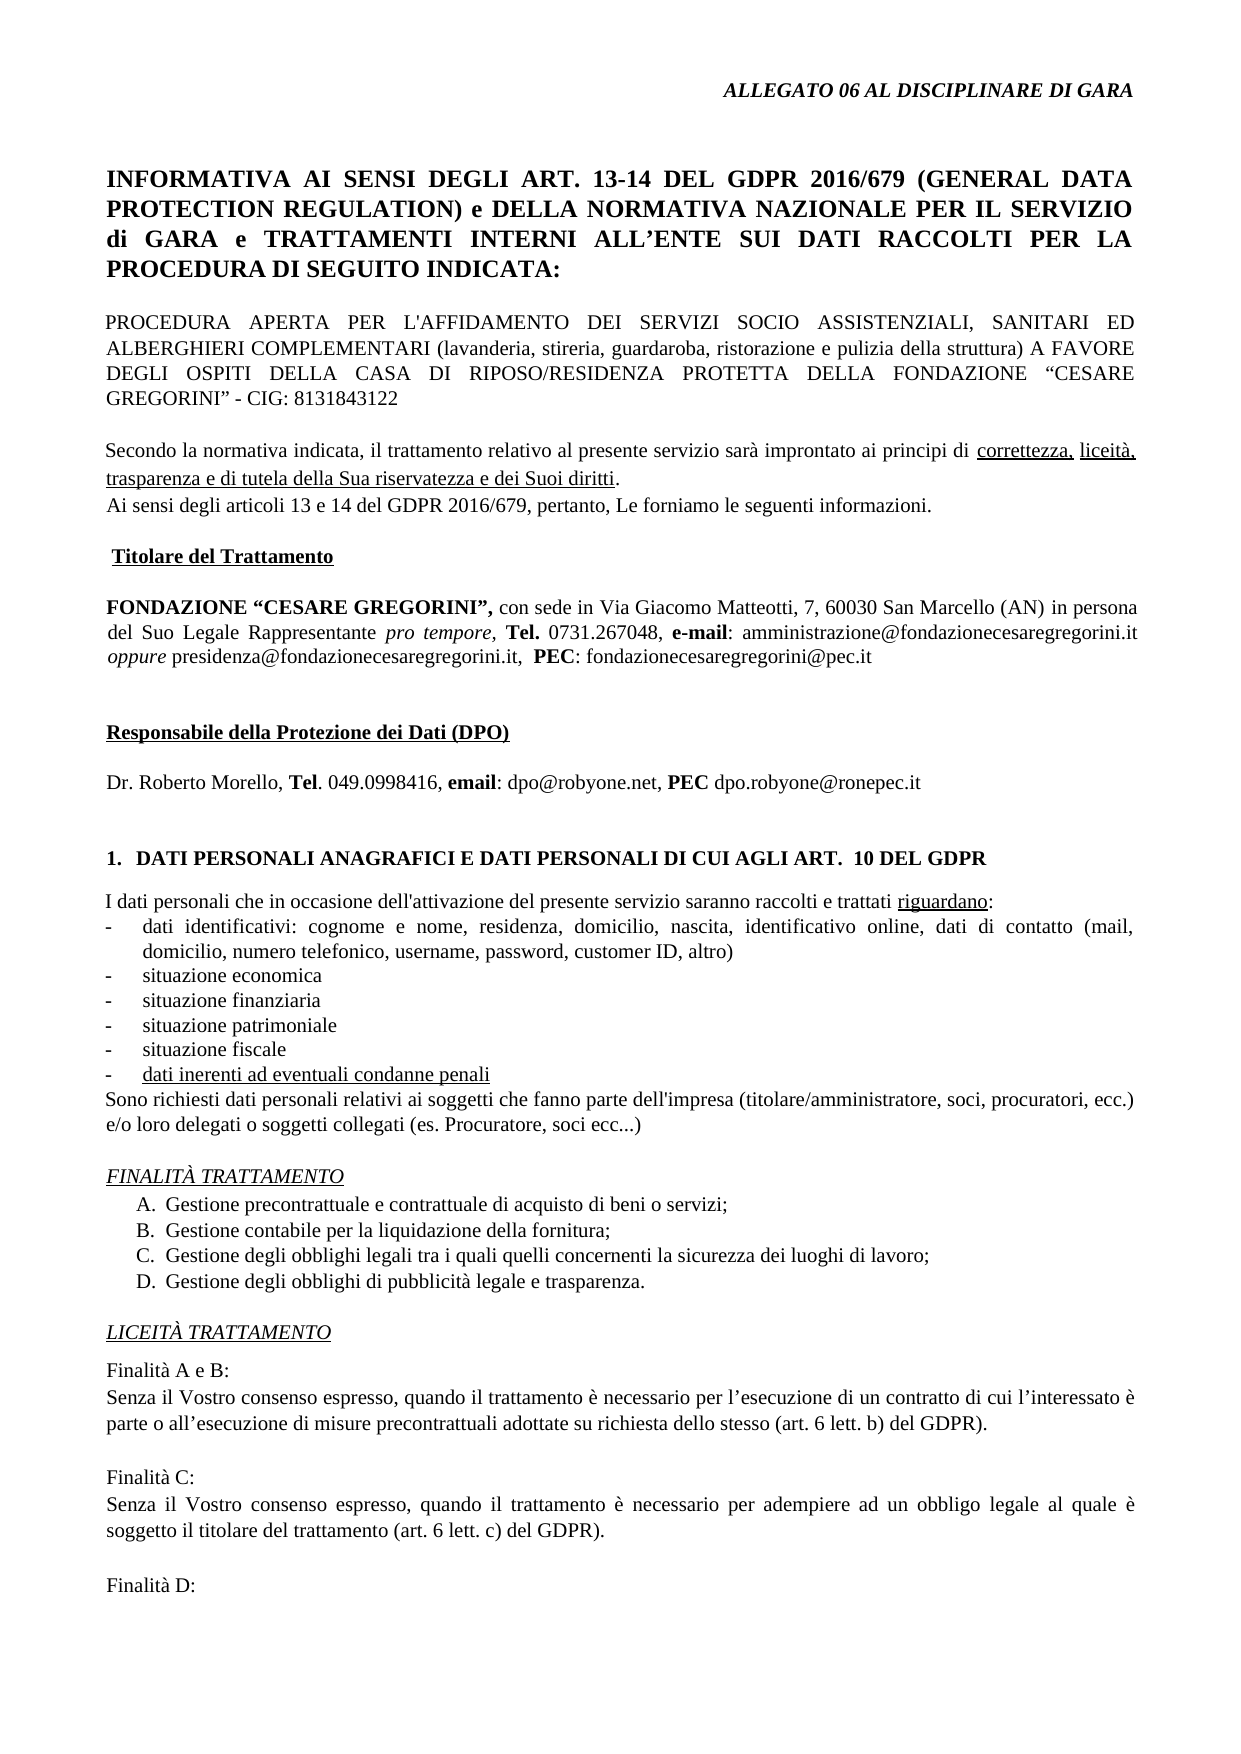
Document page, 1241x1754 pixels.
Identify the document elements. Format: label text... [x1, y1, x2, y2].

text ALLEGATO 06 AL DISCIPLINARE DI GARA [106, 78, 1134, 102]
text Senza il Vostro consenso espresso, quando il trattamento è necessario per l’esecuzione di un contratto di cui l’interessato è parte o all’esecuzione di misure precontrattuali adottate su richiesta dello stesso (art. 6 lett. b) del GDPR). [106, 1385, 1138, 1435]
text Sono richiesti dati personali relativi ai soggetti che fanno parte dell'impresa (titolare/amministratore, soci, procuratori, ecc.) e/o loro delegati o soggetti collegati (es. Procuratore, soci ecc...) [105, 1087, 1135, 1136]
text I dati personali che in occasione dell'attivazione del presente servizio saranno raccolti e trattati riguardano: [105, 888, 1135, 913]
text Finalità trattamento [106, 1164, 1138, 1188]
text Dr. Roberto Morello, Tel. 049.0998416, email: dpo@robyone.net, PEC dpo.robyone@ronepec.it [106, 770, 1138, 794]
text Responsabile della Protezione dei Dati (DPO) [106, 720, 1138, 744]
text Finalità A e B: [106, 1357, 1138, 1382]
list Gestione contabile per la liquidazione della fornitura; [136, 1217, 1138, 1242]
text Finalità D: [106, 1572, 1138, 1597]
list situazione patrimoniale [105, 1013, 1135, 1037]
text Senza il Vostro consenso espresso, quando il trattamento è necessario per adempiere ad un obbligo legale al quale è soggetto il titolare del trattamento (art. 6 lett. c) del GDPR). [106, 1492, 1138, 1542]
text Finalità C: [106, 1465, 1138, 1489]
text Liceità trattamento [106, 1320, 1138, 1344]
list situazione finanziaria [105, 988, 1135, 1012]
list situazione fiscale [105, 1037, 1135, 1061]
subtitle PROCEDURA APERTA PER L'AFFIDAMENTO DEI SERVIZI SOCIO ASSISTENZIALI, SANITARI ED ALBERGHIERI COMPLEMENTARI (lavanderia, stireria, guardaroba, ristorazione e pulizia della struttura) A FAVORE DEGLI OSPITI DELLA CASA DI RIPOSO/RESIDENZA PROTETTA DELLA FONDAZIONE “CESARE GREGORINI” - CIG: 8131843122 [105, 310, 1136, 410]
text INFORMATIVA AI SENSI DEGLI ART. 13-14 DEL GDPR 2016/679 (GENERAL DATA PROTECTION REGULATION) e DELLA NORMATIVA NAZIONALE PER IL SERVIZIO di GARA e TRATTAMENTI INTERNI ALL’ENTE SUI DATI RACCOLTI PER LA PROCEDURA DI SEGUITO INDICATA: [106, 164, 1134, 283]
list Dati personali Anagrafici e Dati personali di cui agli art. 10 del gdpr [106, 846, 1138, 870]
list dati identificativi: cognome e nome, residenza, domicilio, nascita, identificativo online, dati di contatto (mail, domicilio, numero telefonico, username, password, customer ID, altro) [105, 914, 1135, 963]
list situazione economica [105, 963, 1135, 987]
list Gestione degli obblighi legali tra i quali quelli concernenti la sicurezza dei luoghi di lavoro; [136, 1243, 1138, 1267]
list dati inerenti ad eventuali condanne penali [105, 1062, 1135, 1086]
list Gestione precontrattuale e contrattuale di acquisto di beni o servizi; [136, 1192, 1138, 1216]
text Titolare del Trattamento [106, 544, 1138, 568]
text Secondo la normativa indicata, il trattamento relativo al presente servizio sarà improntato ai principi di correttezza, liceità, trasparenza e di tutela della Sua riservatezza e dei Suoi diritti. [105, 438, 1135, 491]
text FONDAZIONE “CESARE GREGORINI”, con sede in Via Giacomo Matteotti, 7, 60030 San Marcello (AN) in persona del Suo Legale Rappresentante pro tempore, Tel. 0731.267048, e-mail: amministrazione@fondazionecesaregregorini.it oppure presidenza@fondazionecesaregregorini.it, PEC: fondazionecesaregregorini@pec.it [106, 595, 1138, 668]
text Ai sensi degli articoli 13 e 14 del GDPR 2016/679, pertanto, Le forniamo le seguenti informazioni. [106, 493, 1138, 517]
list Gestione degli obblighi di pubblicità legale e trasparenza. [136, 1269, 1138, 1293]
